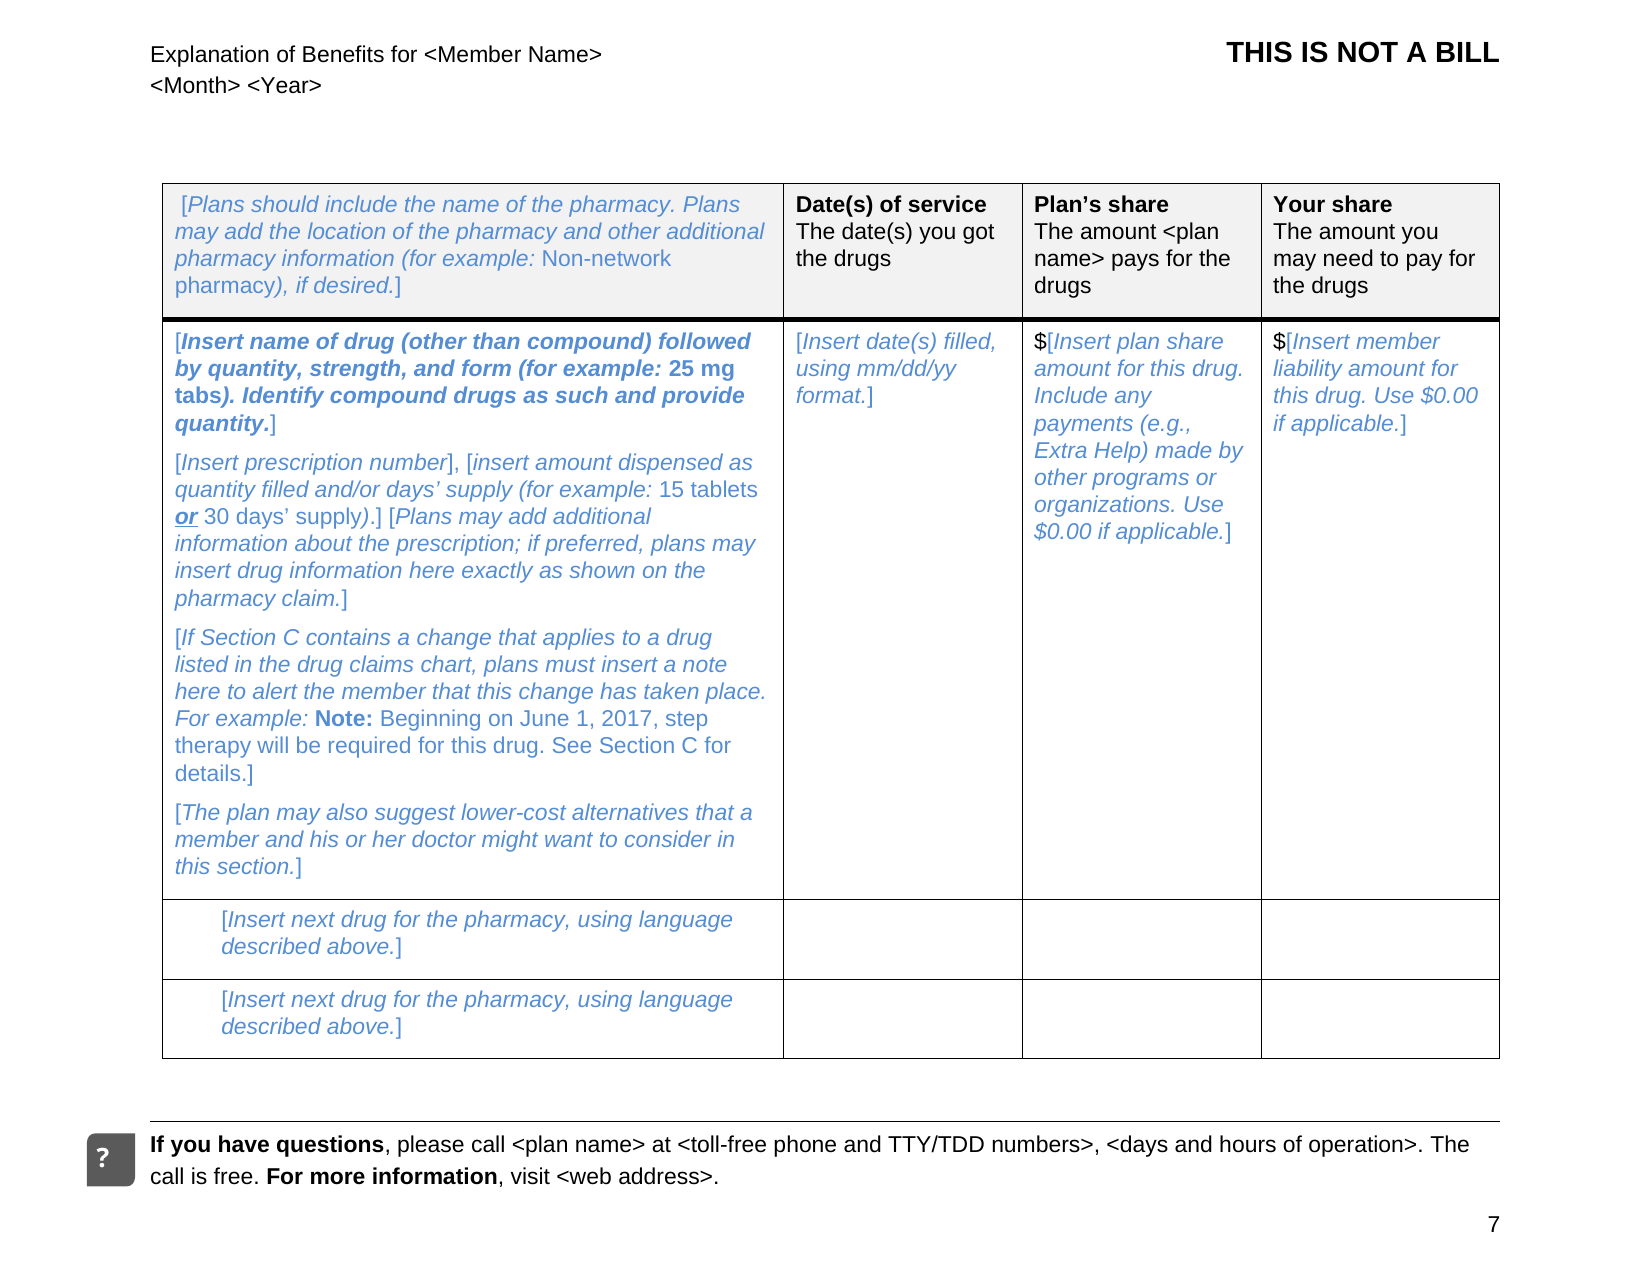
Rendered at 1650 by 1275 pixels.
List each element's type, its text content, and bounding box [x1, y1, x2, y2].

table_header Your share The amount you may need to pay for the drugs [1262, 184, 1499, 317]
table_cell $[Insert member liability amount for this drug. Use $0.00 if applicable.] [1262, 322, 1499, 899]
table_header Plan’s share The amount <plan name> pays for the drugs [1023, 184, 1261, 317]
table_cell $[Insert plan share amount for this drug. Include any payments (e.g., Extra Help) made by other programs or organizations. Use $0.00 if applicable.] [1023, 322, 1261, 899]
table_cell [784, 900, 1022, 978]
table_header [Plans should include the name of the pharmacy. Plans may add the location of the pharmacy and other additional pharmacy information (for example: Non-network pharmacy), if desired.] [163, 184, 783, 317]
table_cell [Insert next drug for the pharmacy, using language described above.] [163, 900, 783, 978]
table_cell [1262, 980, 1499, 1058]
table_cell [Insert date(s) filled, using mm/dd/yy format.] [784, 322, 1022, 899]
table_cell [1023, 980, 1261, 1058]
table_cell [1023, 900, 1261, 978]
table_cell [784, 980, 1022, 1058]
table_cell [Insert next drug for the pharmacy, using language described above.] [163, 980, 783, 1058]
table_cell [Insert name of drug (other than compound) followed by quantity, strength, and form (for example: 25 mg tabs). Identify compound drugs as such and provide quantity.] [Insert prescription number], [insert amount dispensed as quantity filled and/or days’ supply (for example: 15 tablets or 30 days’ supply).] [Plans may add additional information about the prescription; if preferred, plans may insert drug information here exactly as shown on the pharmacy claim.] [If Section C contains a change that applies to a drug listed in the drug claims chart, plans must insert a note here to alert the member that this change has taken place. For example: Note: Beginning on June 1, 2017, step therapy will be required for this drug. See Section C for details.] [The plan may also suggest lower-cost alternatives that a member and his or her doctor might want to consider in this section.] [163, 322, 783, 899]
table_header Date(s) of service The date(s) you got the drugs [784, 184, 1022, 317]
table_cell [1262, 900, 1499, 978]
